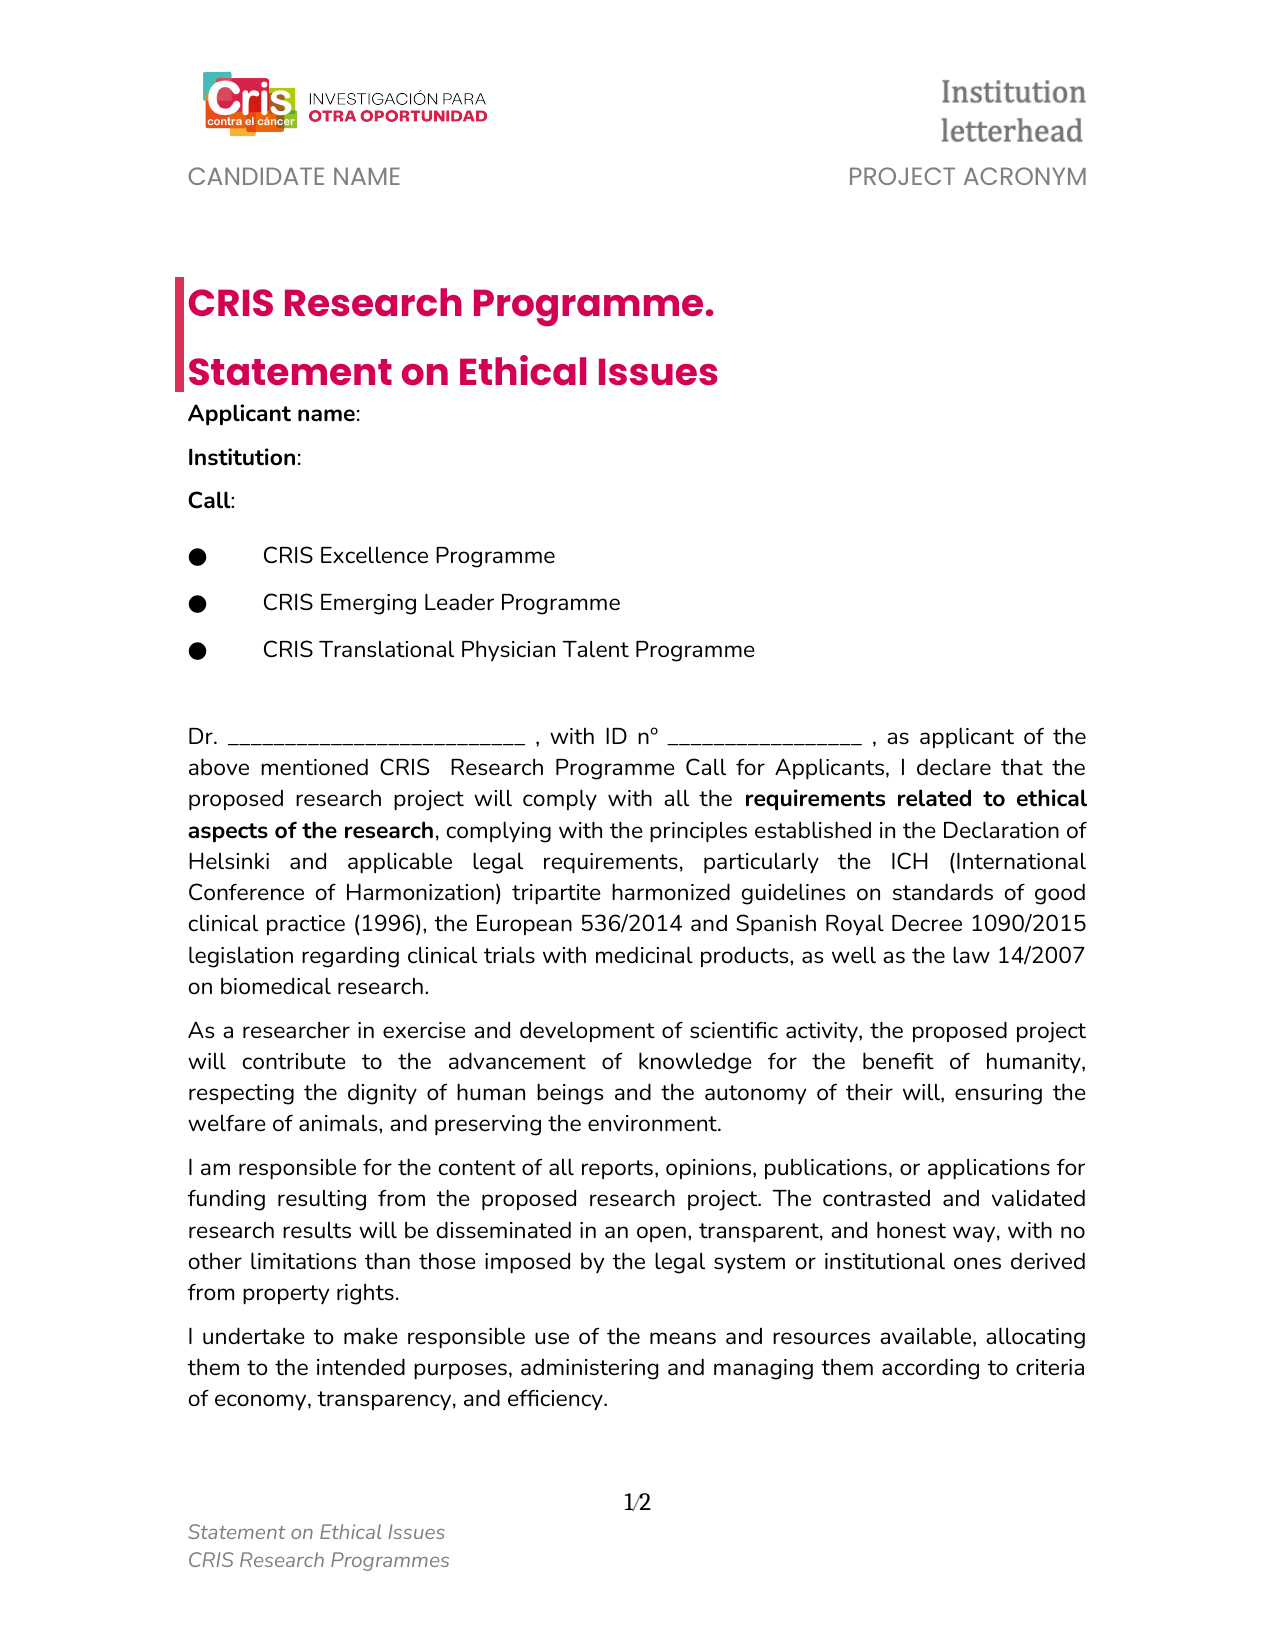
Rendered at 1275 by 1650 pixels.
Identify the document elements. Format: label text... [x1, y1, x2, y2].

text Call: [187, 486, 1087, 517]
text I undertake to make responsible use of the means and resources available, allocating them to the intended purposes, administering and managing them according to criteria of economy, transparency, and efficiency. [187, 1321, 1087, 1415]
text Statement on Ethical Issues [187, 342, 1087, 398]
list CRIS Emerging Leader Programme [187, 576, 1087, 623]
text Applicant name: [187, 398, 1087, 429]
text Institution: [187, 442, 1087, 473]
list CRIS Excellence Programme [187, 529, 1087, 576]
picture [181, 66, 508, 144]
text As a researcher in exercise and development of scientific activity, the proposed project will contribute to the advancement of knowledge for the benefit of humanity, respecting the dignity of human beings and the autonomy of their will, ensuring the welfare of animals, and preserving the environment. [187, 1015, 1087, 1140]
text CRIS Research Programme. [187, 273, 1087, 329]
picture [935, 75, 1088, 148]
text Dr. __________________________ , with ID nº _________________ , as applicant of the above mentioned CRIS Research Programme Call for Applicants, I declare that the proposed research project will comply with all the requirements related to ethical aspects of the research, complying with the principles established in the Declaration of Helsinki and applicable legal requirements, particularly the ICH (International Conference of Harmonization) tripartite harmonized guidelines on standards of good clinical practice (1996), the European 536/2014 and Spanish Royal Decree 1090/2015 legislation regarding clinical trials with medicinal products, as well as the law 14/2007 on biomedical research. [187, 721, 1087, 1002]
text I am responsible for the content of all reports, opinions, publications, or applications for funding resulting from the proposed research project. The contrasted and validated research results will be disseminated in an open, transparent, and honest way, with no other limitations than those imposed by the legal system or institutional ones derived from property rights. [187, 1152, 1087, 1308]
list CRIS Translational Physician Talent Programme [187, 623, 1087, 670]
